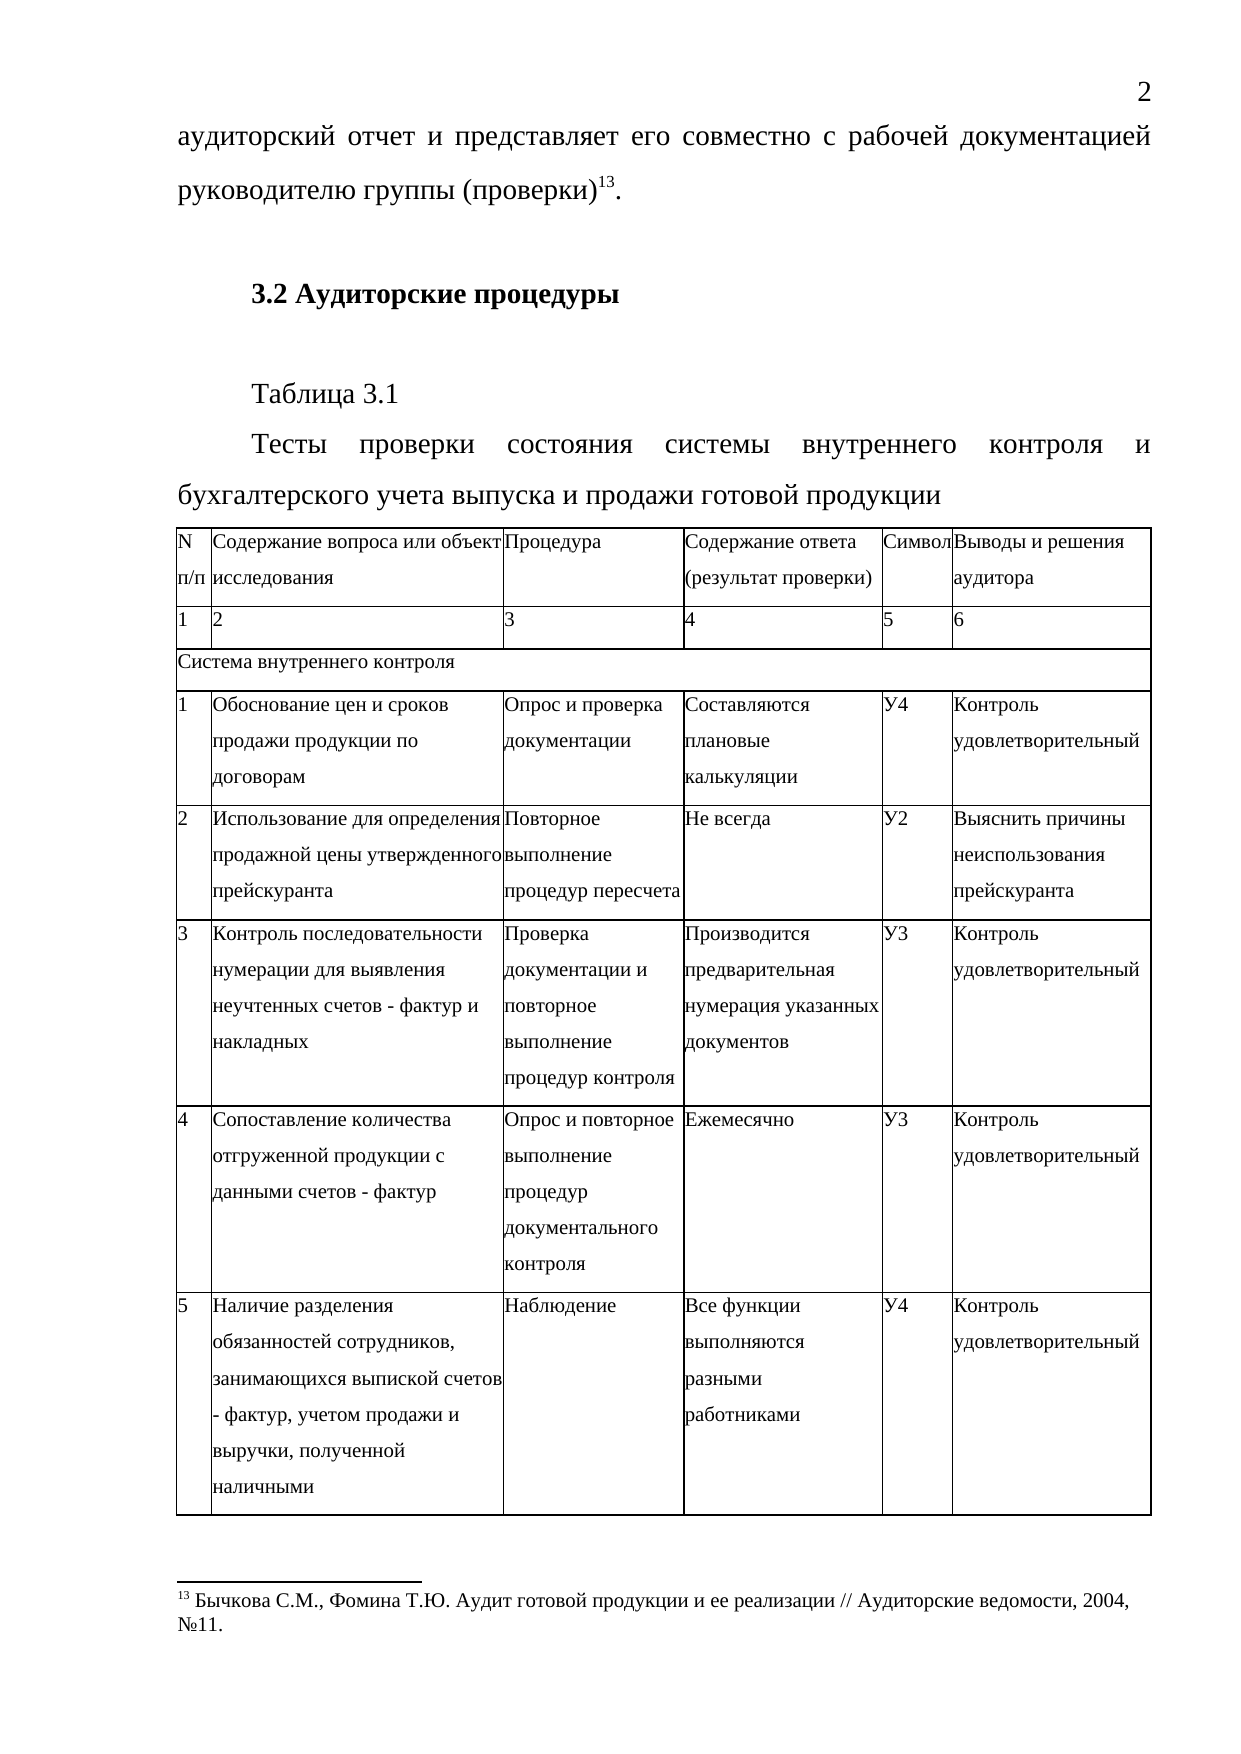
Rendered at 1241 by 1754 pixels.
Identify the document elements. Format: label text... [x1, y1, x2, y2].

table_cell Составляются плановые калькуляции [685, 692, 882, 804]
table_cell Опрос и проверка документации [504, 692, 683, 804]
table_cell Опрос и повторное выполнение процедур документального контроля [504, 1107, 683, 1292]
table_cell У2 [883, 806, 952, 919]
table_cell 3 [504, 607, 683, 648]
table_cell 4 [177, 1107, 211, 1292]
table_cell Сопоставление количества отгруженной продукции с данными счетов - фактур [212, 1107, 503, 1292]
table_cell 1 [177, 607, 211, 648]
table_cell Контроль удовлетворительный [953, 1293, 1150, 1514]
table_cell 4 [685, 607, 882, 648]
table_cell Не всегда [685, 806, 882, 919]
table_cell Все функции выполняются разными работниками [685, 1293, 882, 1514]
table_cell У4 [883, 692, 952, 804]
table_header N п/п [177, 529, 211, 606]
table_cell 2 [177, 806, 211, 919]
table_cell У4 [883, 1293, 952, 1514]
table_cell 1 [177, 692, 211, 804]
table_cell 5 [177, 1293, 211, 1514]
table_cell Производится предварительная нумерация указанных документов [685, 921, 882, 1105]
text 3.2 Аудиторские процедуры [177, 276, 1152, 309]
table_cell Контроль удовлетворительный [953, 692, 1150, 804]
table_cell Обоснование цен и сроков продажи продукции по договорам [212, 692, 503, 804]
table_cell 2 [212, 607, 503, 648]
table_cell Наблюдение [504, 1293, 683, 1514]
table_cell Контроль последовательности нумерации для выявления неучтенных счетов - фактур и накладных [212, 921, 503, 1105]
table_cell Использование для определения продажной цены утвержденного прейскуранта [212, 806, 503, 919]
table_cell Контроль удовлетворительный [953, 921, 1150, 1105]
table_header Содержание ответа (результат проверки) [685, 529, 882, 606]
table_cell Ежемесячно [685, 1107, 882, 1292]
table_cell У3 [883, 921, 952, 1105]
table_cell Повторное выполнение процедур пересчета [504, 806, 683, 919]
table_header Символ [883, 529, 952, 606]
table_cell Наличие разделения обязанностей сотрудников, занимающихся выпиской счетов - фактур, учетом продажи и выручки, полученной наличными [212, 1293, 503, 1514]
table_cell У3 [883, 1107, 952, 1292]
table_cell 6 [953, 607, 1150, 648]
table_header Содержание вопроса или объект исследования [212, 529, 503, 606]
table_cell Контроль удовлетворительный [953, 1107, 1150, 1292]
table_header Выводы и решения аудитора [953, 529, 1150, 606]
text Тесты проверки состояния системы внутреннего контроля и бухгалтерского учета выпуска и продажи готовой продукции [177, 427, 1152, 511]
table_cell Выяснить причины неиспользования прейскуранта [953, 806, 1150, 919]
text Таблица 3.1 [177, 376, 1152, 410]
table_cell 5 [883, 607, 952, 648]
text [177, 118, 1152, 205]
table_cell 3 [177, 921, 211, 1105]
table_cell Проверка документации и повторное выполнение процедур контроля [504, 921, 683, 1105]
table_cell Система внутреннего контроля [177, 650, 1150, 690]
table_header Процедура [504, 529, 683, 606]
